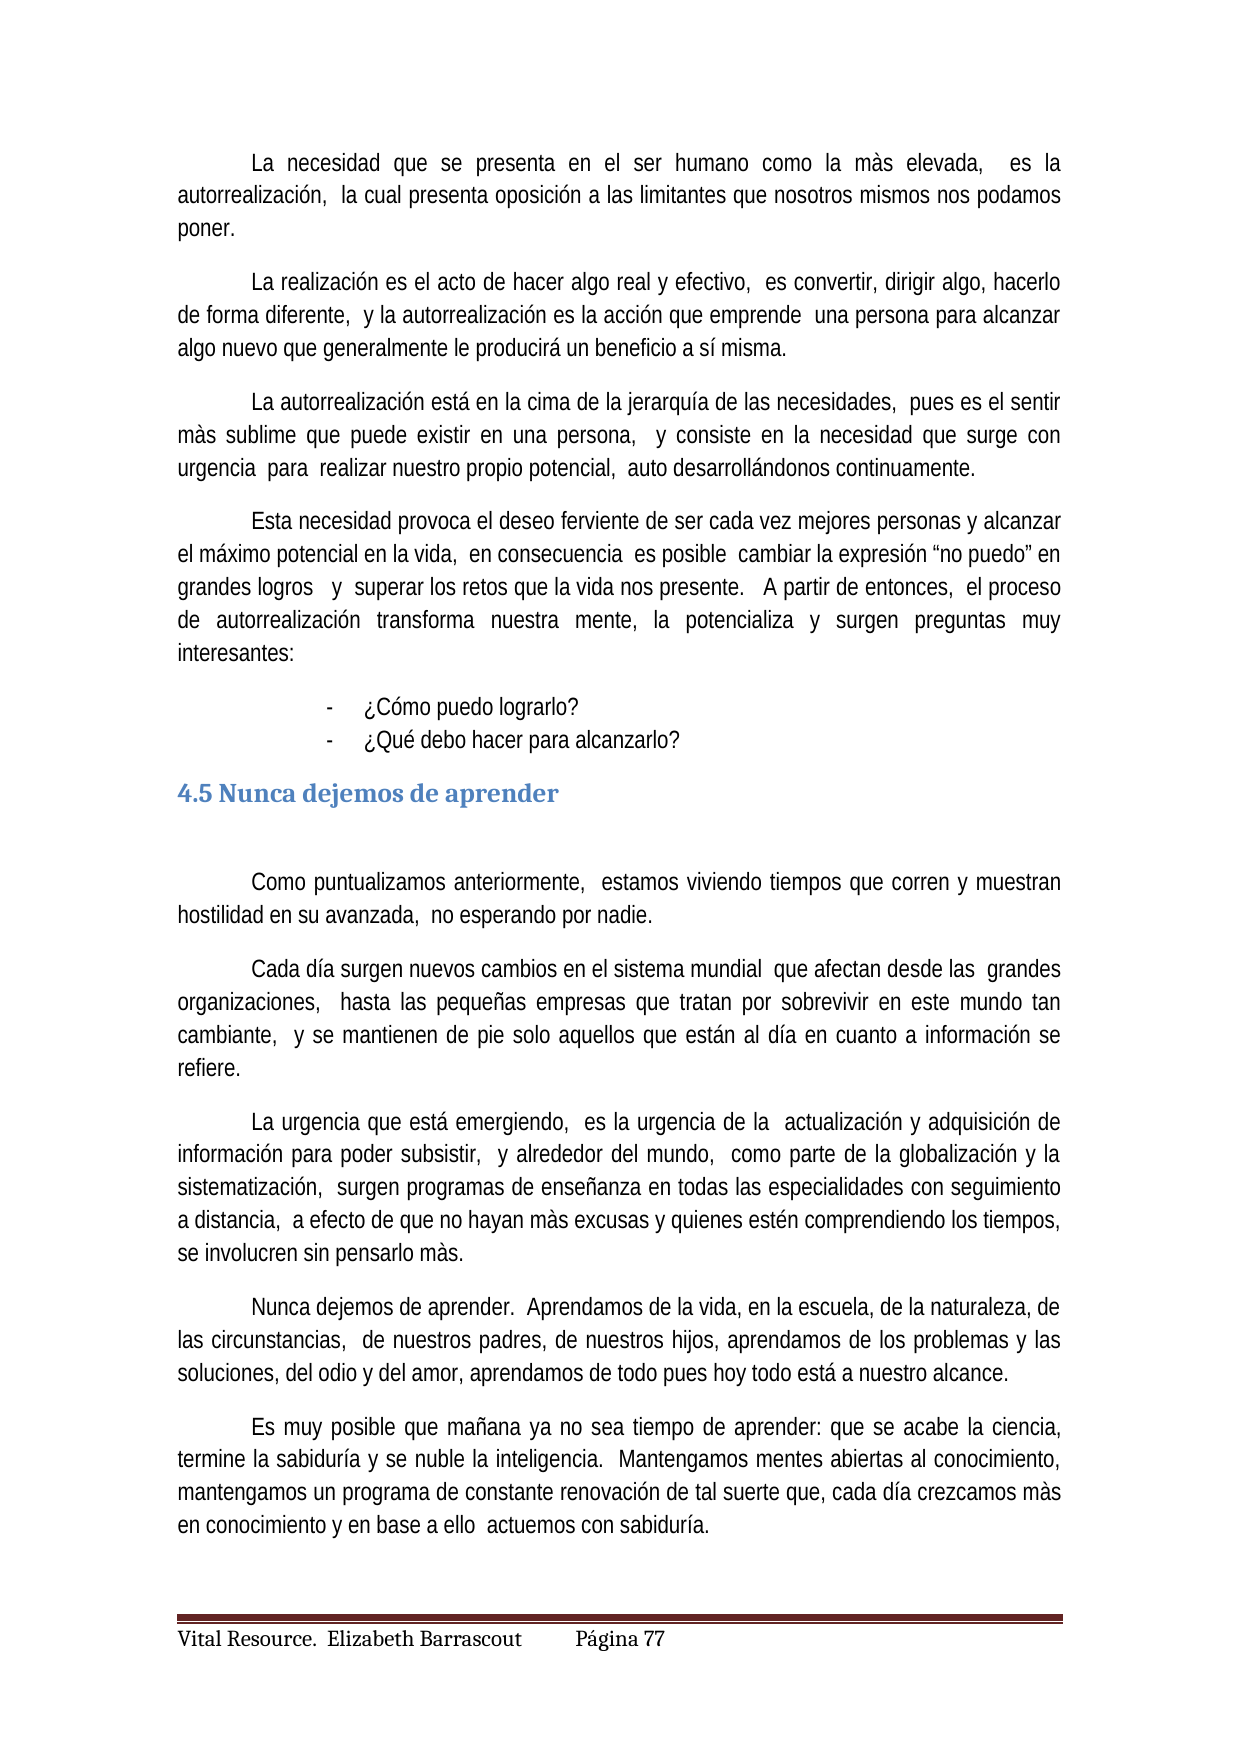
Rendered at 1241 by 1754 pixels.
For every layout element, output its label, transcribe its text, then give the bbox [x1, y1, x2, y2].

text Nunca dejemos de aprender. Aprendamos de la vida, en la escuela, de la naturaleza, de las circunstancias, de nuestros padres, de nuestros hijos, aprendamos de los problemas y las soluciones, del odio y del amor, aprendamos de todo pues hoy todo está a nuestro alcance. [177, 1292, 1063, 1386]
text La realización es el acto de hacer algo real y efectivo, es convertir, dirigir algo, hacerlo de forma diferente, y la autorrealización es la acción que emprende una persona para alcanzar algo nuevo que generalmente le producirá un beneficio a sí misma. [177, 267, 1063, 362]
list ¿Qué debo hacer para alcanzarlo? [326, 725, 1063, 753]
text La necesidad que se presenta en el ser humano como la màs elevada, es la autorrealización, la cual presenta oposición a las limitantes que nosotros mismos nos podamos poner. [177, 148, 1063, 242]
text Cada día surgen nuevos cambios en el sistema mundial que afectan desde las grandes organizaciones, hasta las pequeñas empresas que tratan por sobrevivir en este mundo tan cambiante, y se mantienen de pie solo aquellos que están al día en cuanto a información se refiere. [177, 954, 1063, 1081]
text Es muy posible que mañana ya no sea tiempo de aprender: que se acabe la ciencia, termine la sabiduría y se nuble la inteligencia. Mantengamos mentes abiertas al conocimiento, mantengamos un programa de constante renovación de tal suerte que, cada día crezcamos màs en conocimiento y en base a ello actuemos con sabiduría. [177, 1411, 1063, 1539]
text La urgencia que está emergiendo, es la urgencia de la actualización y adquisición de información para poder subsistir, y alrededor del mundo, como parte de la globalización y la sistematización, surgen programas de enseñanza en todas las especialidades con seguimiento a distancia, a efecto de que no hayan màs excusas y quienes estén comprendiendo los tiempos, se involucren sin pensarlo màs. [177, 1106, 1063, 1267]
text Esta necesidad provoca el deseo ferviente de ser cada vez mejores personas y alcanzar el máximo potencial en la vida, en consecuencia es posible cambiar la expresión “no puedo” en grandes logros y superar los retos que la vida nos presente. A partir de entonces, el proceso de autorrealización transforma nuestra mente, la potencializa y surgen preguntas muy interesantes: [177, 506, 1063, 667]
text La autorrealización está en la cima de la jerarquía de las necesidades, pues es el sentir màs sublime que puede existir en una persona, y consiste en la necesidad que surge con urgencia para realizar nuestro propio potencial, auto desarrollándonos continuamente. [177, 387, 1063, 481]
list ¿Cómo puedo lograrlo? [326, 692, 1063, 720]
subtitle 4.5 Nunca dejemos de aprender [177, 778, 1063, 809]
text Como puntualizamos anteriormente, estamos viviendo tiempos que corren y muestran hostilidad en su avanzada, no esperando por nadie. [177, 867, 1063, 929]
